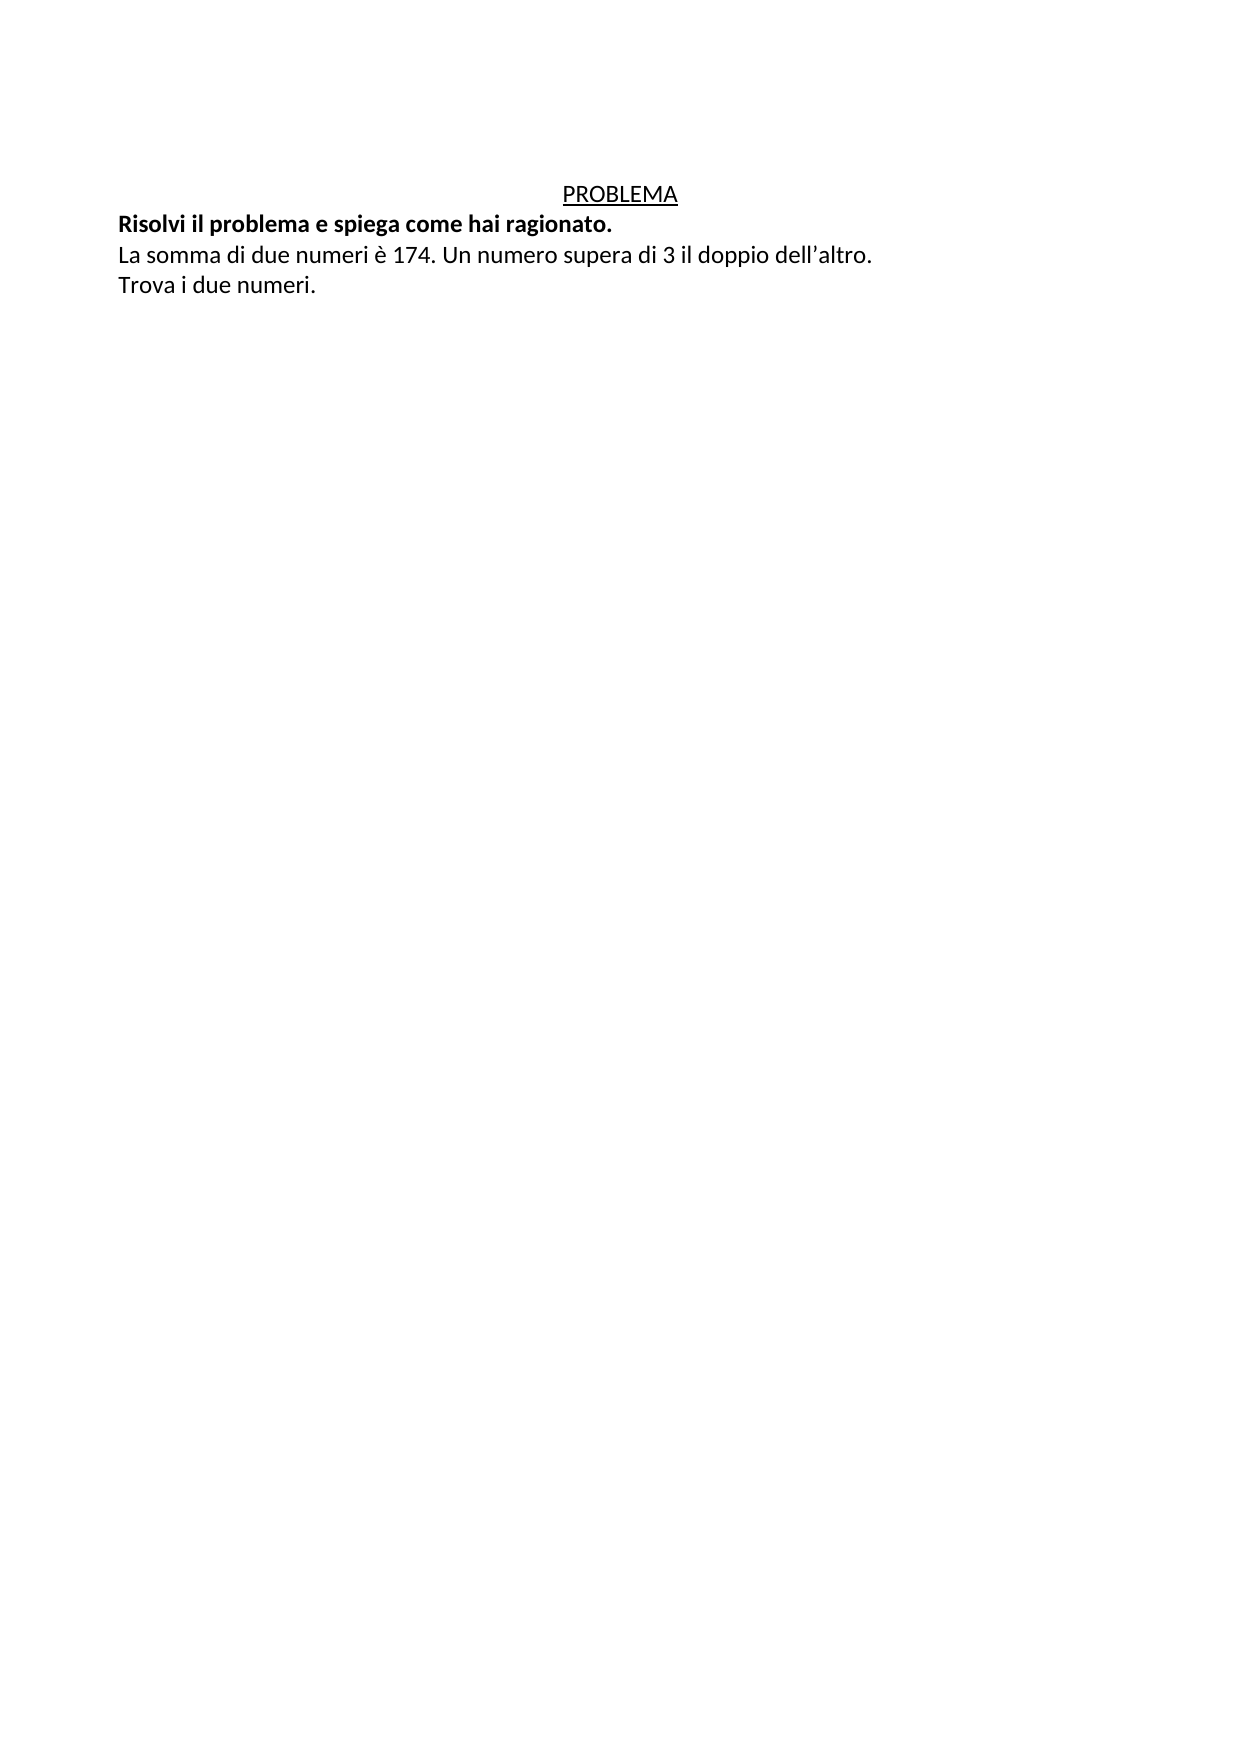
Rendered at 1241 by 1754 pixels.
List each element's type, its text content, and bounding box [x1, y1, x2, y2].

text Trova i due numeri. [118, 270, 1122, 300]
text Risolvi il problema e spiega come hai ragionato. [118, 209, 1122, 239]
text La somma di due numeri è 174. Un numero supera di 3 il doppio dell’altro. [118, 239, 1122, 270]
text PROBLEMA [118, 178, 1122, 209]
